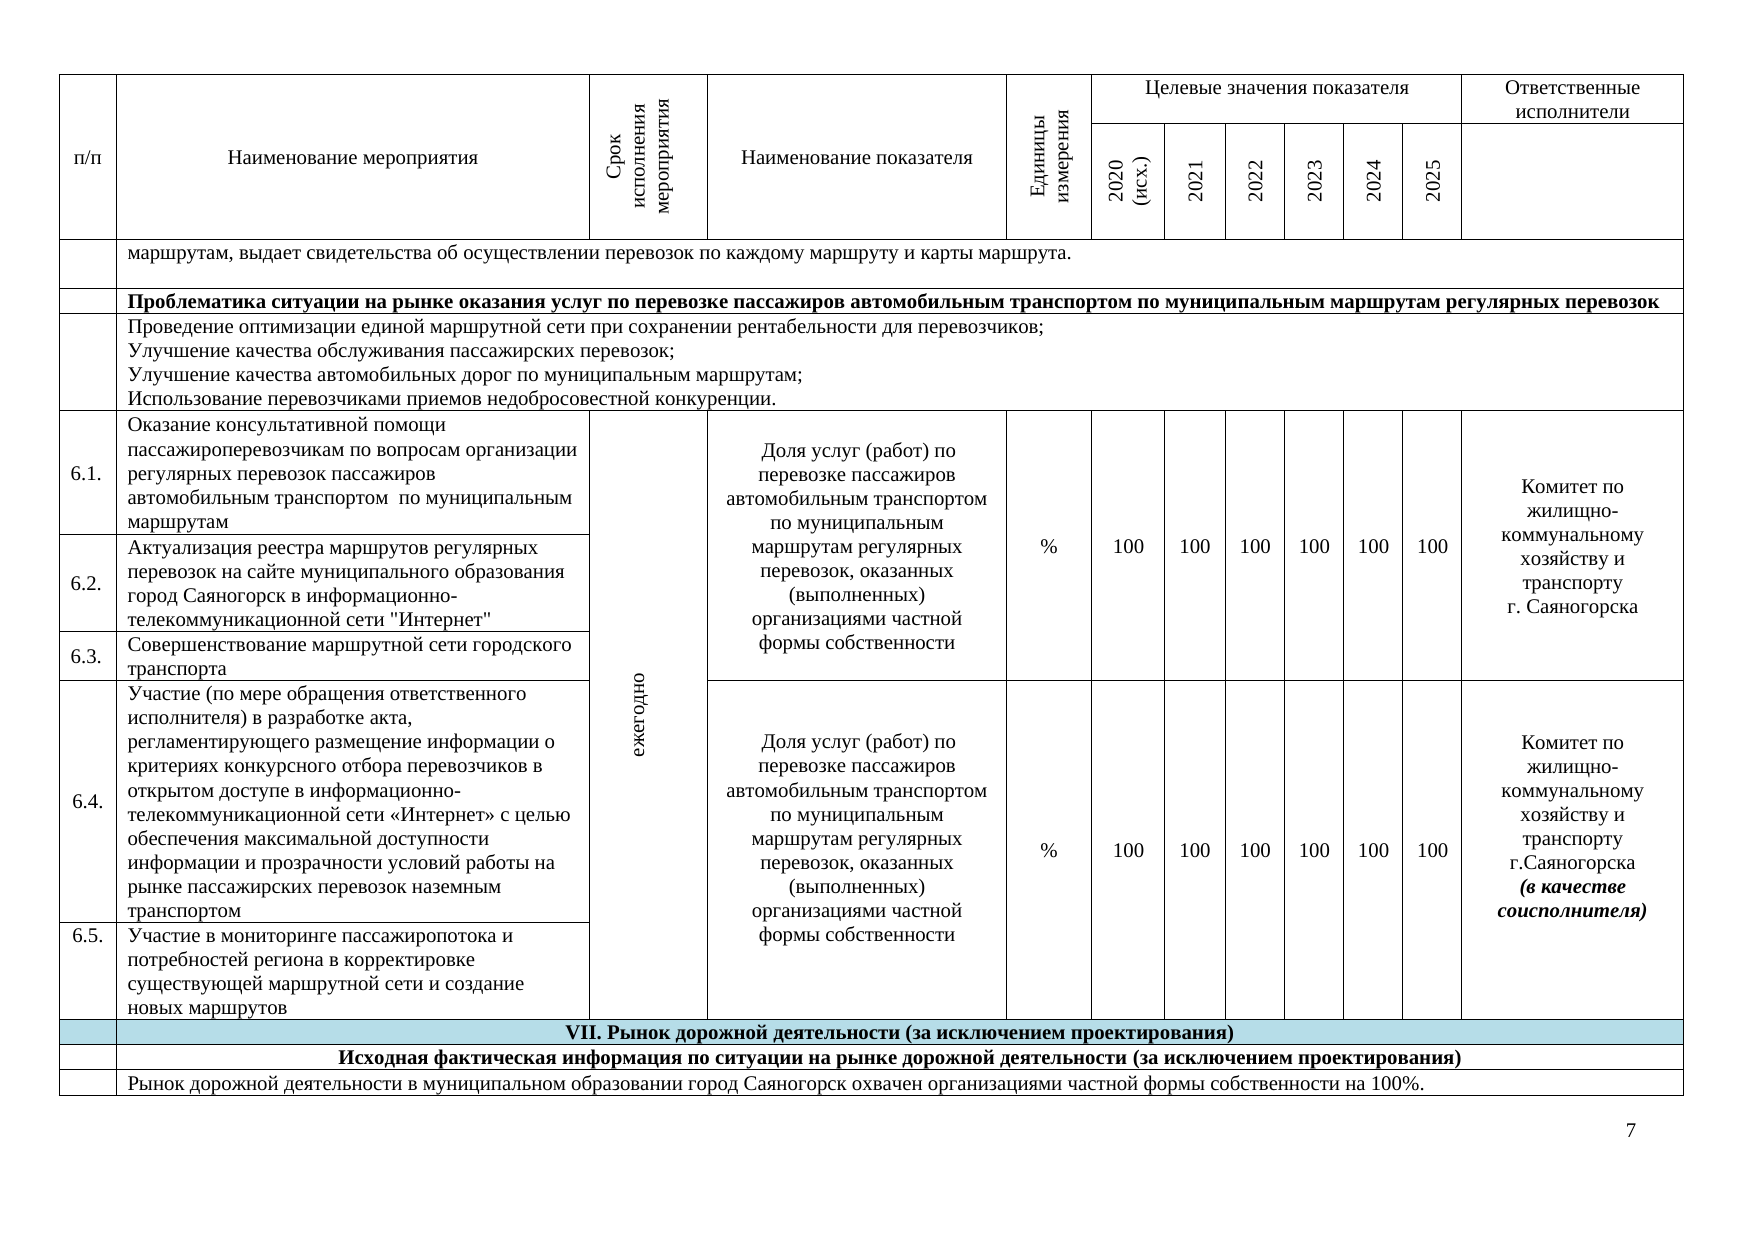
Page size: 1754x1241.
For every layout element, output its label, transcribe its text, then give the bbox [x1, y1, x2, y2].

table_cell Совершенствование маршрутной сети городского транспорта [117, 632, 589, 680]
table_cell Проведение оптимизации единой маршрутной сети при сохранении рентабельности для перевозчиков; Улучшение качества обслуживания пассажирских перевозок; Улучшение качества автомобильных дорог по муниципальным маршрутам; Использование перевозчиками приемов недобросовестной конкуренции. [117, 314, 1683, 410]
table_cell 100 [1226, 681, 1284, 1019]
table_cell Проблематика ситуации на рынке оказания услуг по перевозке пассажиров автомобильным транспортом по муниципальным маршрутам регулярных перевозок [117, 289, 1683, 313]
table_cell 100 [1092, 411, 1164, 680]
table_cell 2022 [1226, 124, 1284, 239]
table_cell 100 [1344, 411, 1402, 680]
table_cell 100 [1403, 411, 1461, 680]
table_cell Доля услуг (работ) по перевозке пассажиров автомобильным транспортом по муниципальным маршрутам регулярных перевозок, оказанных (выполненных) организациями частной формы собственности [708, 411, 1006, 680]
table_cell 2021 [1165, 124, 1225, 239]
table_header п/п [60, 75, 116, 239]
table_cell Комитет по жилищно-коммунальному хозяйству и транспорту г. Саяногорска [1462, 411, 1683, 680]
table_cell Исходная фактическая информация по ситуации на рынке дорожной деятельности (за исключением проектирования) [117, 1045, 1683, 1069]
table_cell [60, 314, 116, 410]
table_cell [60, 240, 116, 288]
table_header Ответственные исполнители [1462, 75, 1683, 123]
table_cell ежегодно [590, 411, 707, 1019]
table_cell 6.5. [60, 923, 116, 1019]
table_cell VII. Рынок дорожной деятельности (за исключением проектирования) [117, 1020, 1683, 1044]
table_cell 2025 [1403, 124, 1461, 239]
table_header Наименование мероприятия [117, 75, 589, 239]
table_cell Оказание консультативной помощи пассажироперевозчикам по вопросам организации регулярных перевозок пассажиров автомобильным транспортом по муниципальным маршрутам [117, 411, 589, 534]
table_cell 2020 (исх.) [1092, 124, 1164, 239]
table_cell Актуализация реестра маршрутов регулярных перевозок на сайте муниципального образования город Саяногорск в информационно- телекоммуникационной сети "Интернет" [117, 535, 589, 631]
table_cell 100 [1092, 681, 1164, 1019]
table_cell Участие в мониторинге пассажиропотока и потребностей региона в корректировке существующей маршрутной сети и создание новых маршрутов [117, 923, 589, 1019]
table_cell % [1007, 411, 1091, 680]
table_cell 100 [1403, 681, 1461, 1019]
table_header Единицы измерения [1007, 75, 1091, 239]
table_cell 6.2. [60, 535, 116, 631]
table_cell 6.4. [60, 681, 116, 922]
table_header Целевые значения показателя [1092, 75, 1461, 123]
table_cell 2023 [1285, 124, 1343, 239]
table_cell 6.1. [60, 411, 116, 534]
table_cell 100 [1165, 411, 1225, 680]
table_cell 100 [1344, 681, 1402, 1019]
table_cell 2024 [1344, 124, 1402, 239]
table_cell 100 [1285, 681, 1343, 1019]
table_cell [1462, 124, 1683, 239]
table_cell Участие (по мере обращения ответственного исполнителя) в разработке акта, регламентирующего размещение информации о критериях конкурсного отбора перевозчиков в открытом доступе в информационно-телекоммуникационной сети «Интернет» с целью обеспечения максимальной доступности информации и прозрачности условий работы на рынке пассажирских перевозок наземным транспортом [117, 681, 589, 922]
table_cell [60, 1045, 116, 1069]
table_cell Комитет по жилищно-коммунальному хозяйству и транспорту г.Саяногорска (в качестве соисполнителя) [1462, 681, 1683, 1019]
table_cell 100 [1285, 411, 1343, 680]
table_header Срок исполнения мероприятия [590, 75, 707, 239]
table_cell Доля услуг (работ) по перевозке пассажиров автомобильным транспортом по муниципальным маршрутам регулярных перевозок, оказанных (выполненных) организациями частной формы собственности [708, 681, 1006, 1019]
table_cell % [1007, 681, 1091, 1019]
table_cell Рынок дорожной деятельности в муниципальном образовании город Саяногорск охвачен организациями частной формы собственности на 100%. [117, 1070, 1683, 1094]
table_cell [60, 1020, 116, 1044]
table_cell 100 [1226, 411, 1284, 680]
table_cell 100 [1165, 681, 1225, 1019]
table_header Наименование показателя [708, 75, 1006, 239]
table_cell 6.3. [60, 632, 116, 680]
table_cell [60, 289, 116, 313]
table_cell [60, 1070, 116, 1094]
